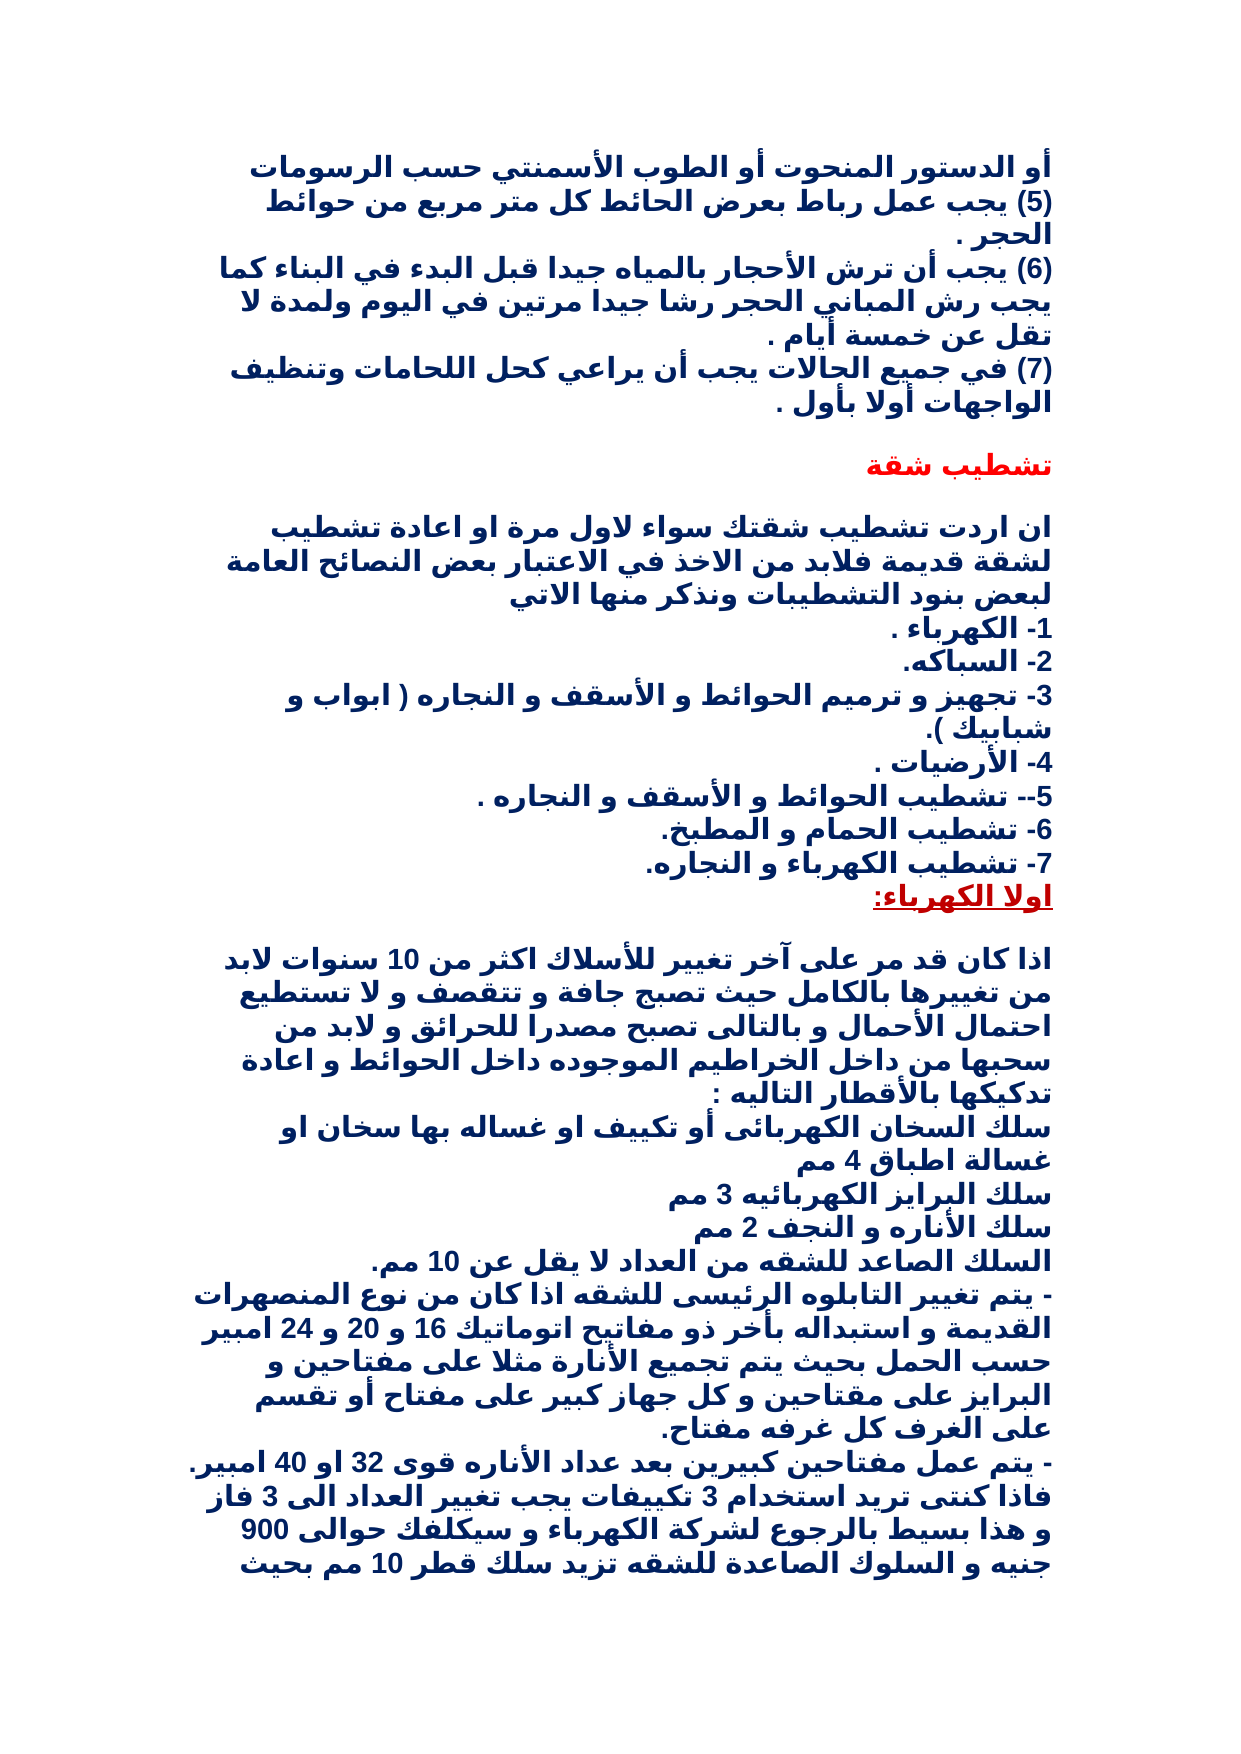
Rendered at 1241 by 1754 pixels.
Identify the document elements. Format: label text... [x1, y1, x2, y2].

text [187, 150, 1053, 418]
subtitle ان اردت تشطيب شقتك سواء لاول مرة او اعادة تشطيب لشقة قديمة فلابد من الاخذ في الاعتبار بعض النصائح العامة لبعض بنود التشطيبات ونذكر منها الاتي 1- الكهرباء . 2- السباكه. 3- تجهيز و ترميم الحوائط و الأسقف و النجاره ( ابواب و شبابيك ). 4- الأرضيات . 5-- تشطيب الحوائط و الأسقف و النجاره . 6- تشطيب الحمام و المطبخ. 7- تشطيب الكهرباء و النجاره. اولا الكهرباء: [187, 510, 1053, 913]
text تشطيب شقة [187, 447, 1053, 481]
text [187, 942, 1053, 1579]
